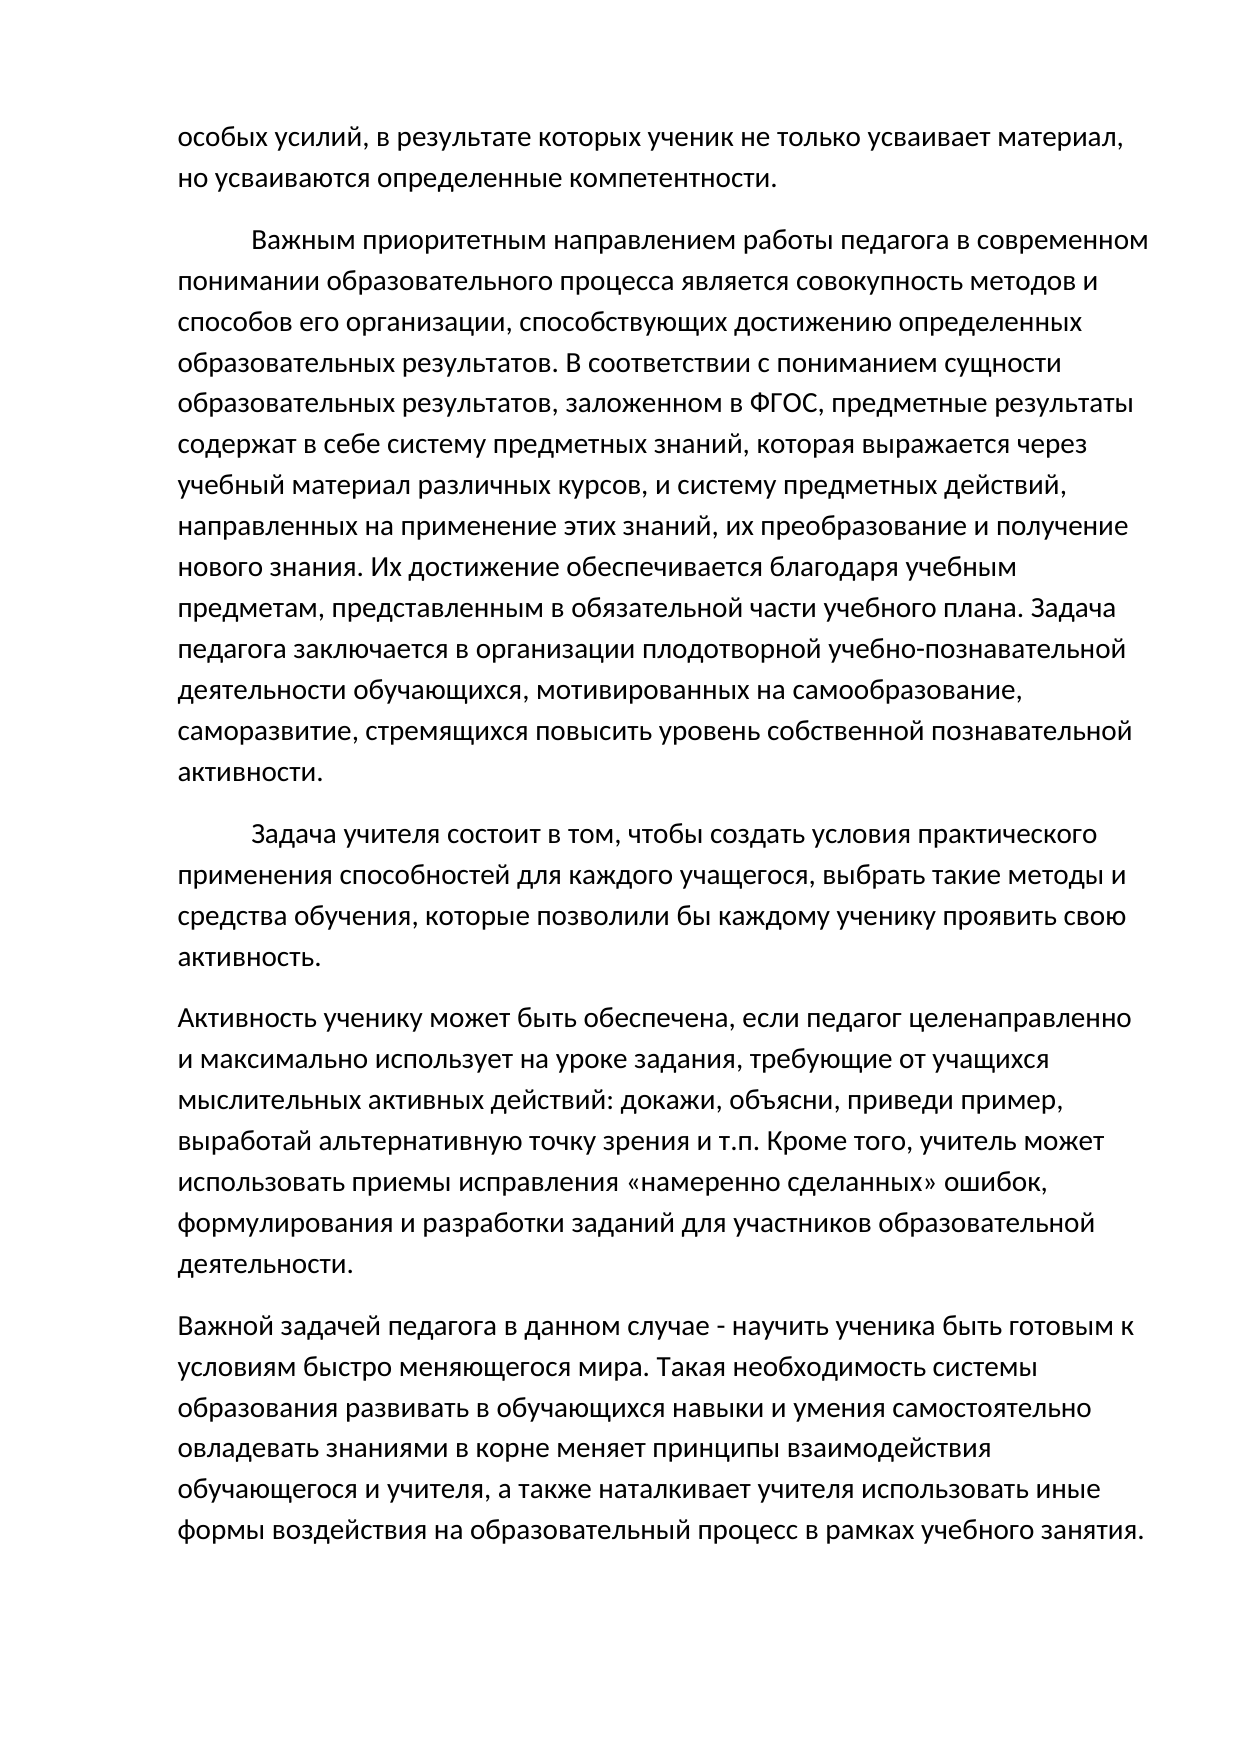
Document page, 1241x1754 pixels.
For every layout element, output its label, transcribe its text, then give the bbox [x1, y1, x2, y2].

text Активность ученику может быть обеспечена, если педагог целенаправленно и максимально использует на уроке задания, требующие от учащихся мыслительных активных действий: докажи, объясни, приведи пример, выработай альтернативную точку зрения и т.п. Кроме того, учитель может использовать приемы исправления «намеренно сделанных» ошибок, формулирования и разработки заданий для участников образовательной деятельности. [177, 999, 1152, 1281]
text Важным приоритетным направлением работы педагога в современном понимании образовательного процесса является совокупность методов и способов его организации, способствующих достижению определенных образовательных результатов. В соответствии с пониманием сущности образовательных результатов, заложенном в ФГОС, предметные результаты содержат в себе систему предметных знаний, которая выражается через учебный материал различных курсов, и систему предметных действий, направленных на применение этих знаний, их преобразование и получение нового знания. Их достижение обеспечивается благодаря учебным предметам, представленным в обязательной части учебного плана. Задача педагога заключается в организации плодотворной учебно-познавательной деятельности обучающихся, мотивированных на самообразование, саморазвитие, стремящихся повысить уровень собственной познавательной активности. [177, 221, 1152, 789]
text Важной задачей педагога в данном случае - научить ученика быть готовым к условиям быстро меняющегося мира. Такая необходимость системы образования развивать в обучающихся навыки и умения самостоятельно овладевать знаниями в корне меняет принципы взаимодействия обучающегося и учителя, а также наталкивает учителя использовать иные формы воздействия на образовательный процесс в рамках учебного занятия. [177, 1307, 1152, 1547]
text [177, 118, 1152, 195]
text Задача учителя состоит в том, чтобы создать условия практического применения способностей для каждого учащегося, выбрать такие методы и средства обучения, которые позволили бы каждому ученику проявить свою активность. [177, 815, 1152, 973]
